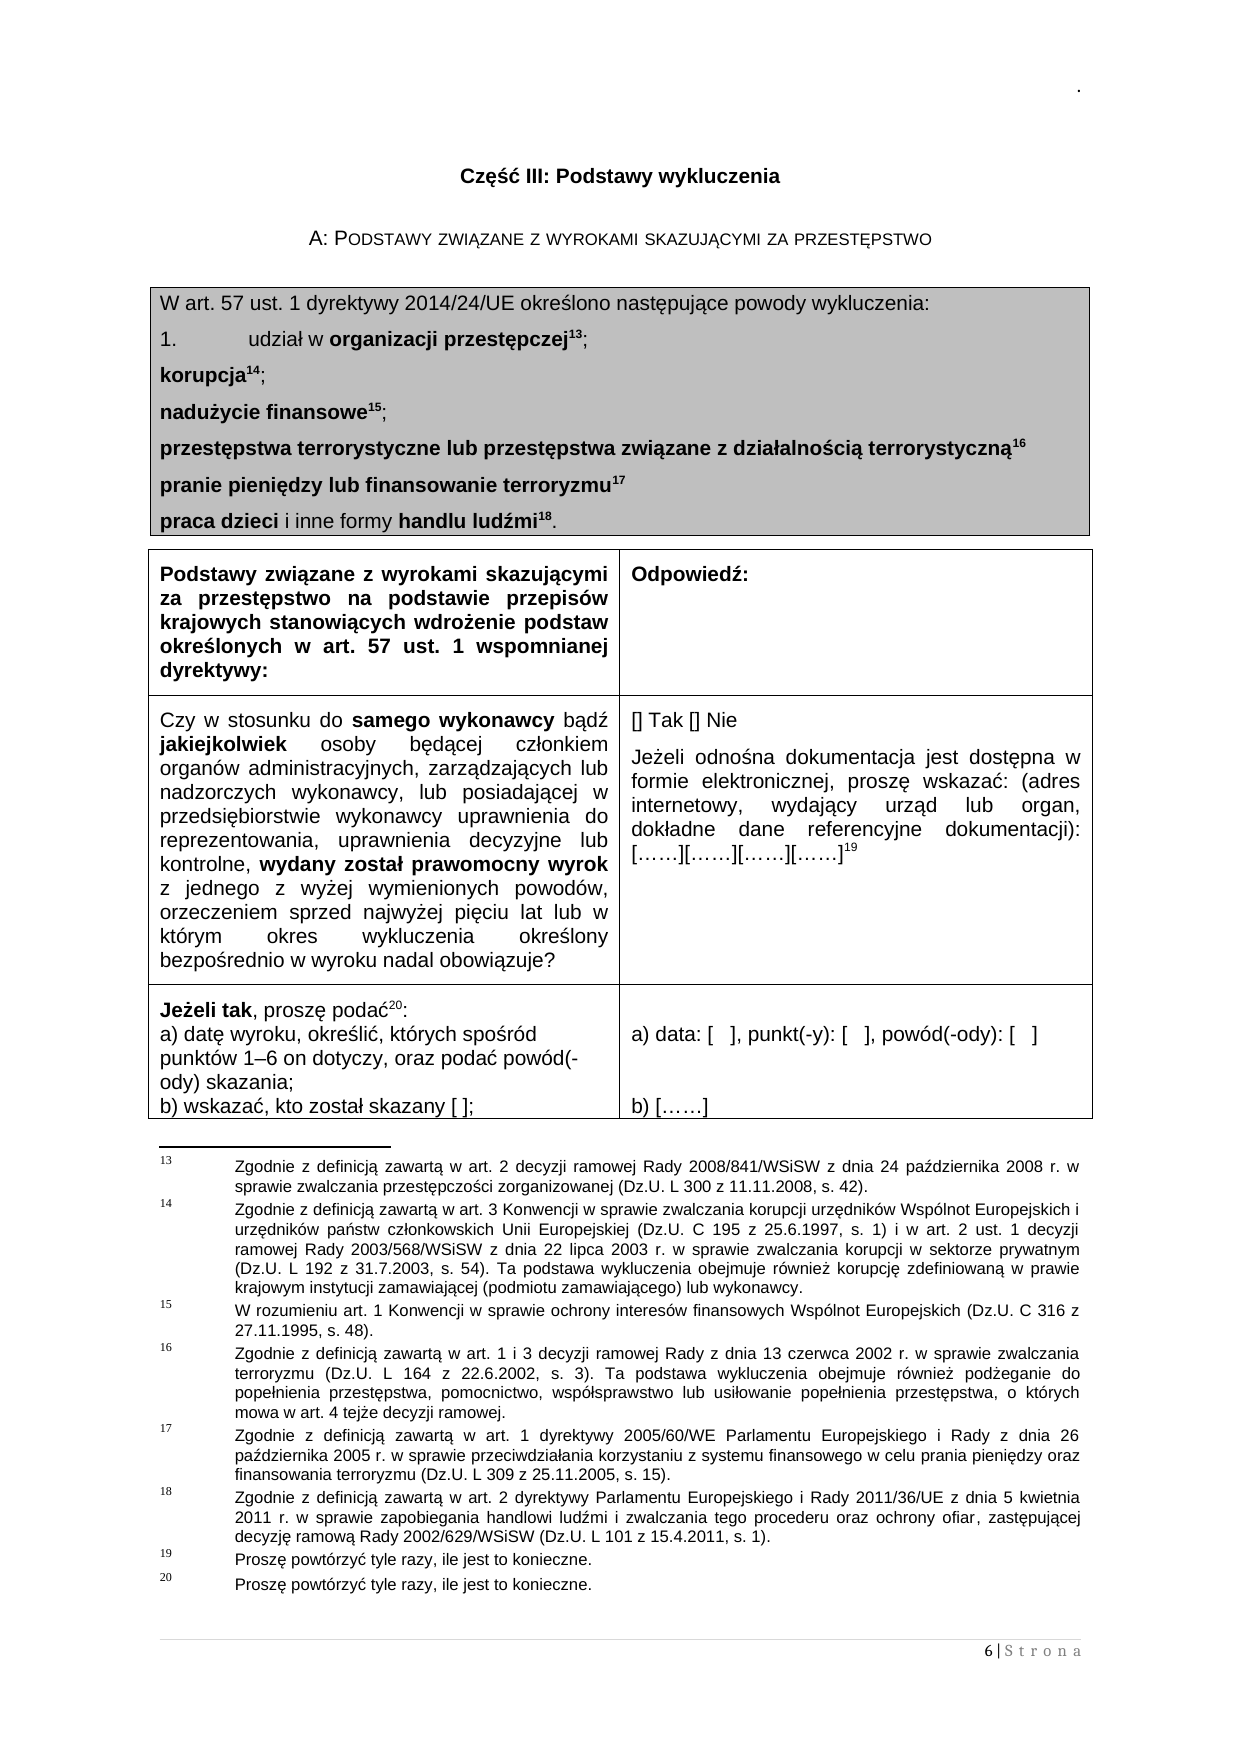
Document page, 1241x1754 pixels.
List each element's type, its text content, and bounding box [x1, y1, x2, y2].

text przestępstwa terrorystyczne lub przestępstwa związane z działalnością terrorystyczną [151, 433, 1089, 460]
table_cell Jeżeli tak, proszę podać: a) datę wyroku, określić, których spośród punktów 1–6 on dotyczy, oraz podać powód(-ody) skazania; b) wskazać, kto został skazany [ ]; c) w zakresie, w jakim zostało to bezpośrednio ustalone w wyroku: [149, 985, 619, 1117]
list udział w organizacji przestępczej; [151, 324, 1089, 351]
text pranie pieniędzy lub finansowanie terroryzmu [151, 469, 1089, 497]
table_cell [] Tak [] Nie Jeżeli odnośna dokumentacja jest dostępna w formie elektronicznej, proszę wskazać: (adres internetowy, wydający urząd lub organ, dokładne dane referencyjne dokumentacji): [……][……][……][……] [620, 696, 1092, 984]
text praca dzieci i inne formy handlu ludźmi. [151, 506, 1089, 535]
table_header Odpowiedź: [620, 550, 1092, 694]
text W art. 57 ust. 1 dyrektywy 2014/24/UE określono następujące powody wykluczenia: [151, 288, 1089, 314]
text Część III: Podstawy wykluczenia [159, 164, 1081, 188]
table_cell a) data: [ ], punkt(-y): [ ], powód(-ody): [ ] b) [……] c) długość okresu wykluczenia [……] oraz punkt(-y), którego(-ych) to dotyczy. Jeżeli odnośna dokumentacja jest dostępna w formie elektronicznej, proszę wskazać: (adres internetowy, wydający urząd lub organ, dokładne dane referencyjne dokumentacji): [……][……][……][……] [620, 985, 1092, 1117]
text A: Podstawy związane z wyrokami skazującymi za przestępstwo [159, 226, 1081, 250]
table_cell Czy w stosunku do samego wykonawcy bądź jakiejkolwiek osoby będącej członkiem organów administracyjnych, zarządzających lub nadzorczych wykonawcy, lub posiadającej w przedsiębiorstwie wykonawcy uprawnienia do reprezentowania, uprawnienia decyzyjne lub kontrolne, wydany został prawomocny wyrok z jednego z wyżej wymienionych powodów, orzeczeniem sprzed najwyżej pięciu lat lub w którym okres wykluczenia określony bezpośrednio w wyroku nadal obowiązuje? [149, 696, 619, 984]
table_header Podstawy związane z wyrokami skazującymi za przestępstwo na podstawie przepisów krajowych stanowiących wdrożenie podstaw określonych w art. 57 ust. 1 wspomnianej dyrektywy: [149, 550, 619, 694]
text korupcja; [151, 360, 1089, 387]
text nadużycie finansowe; [151, 397, 1089, 424]
